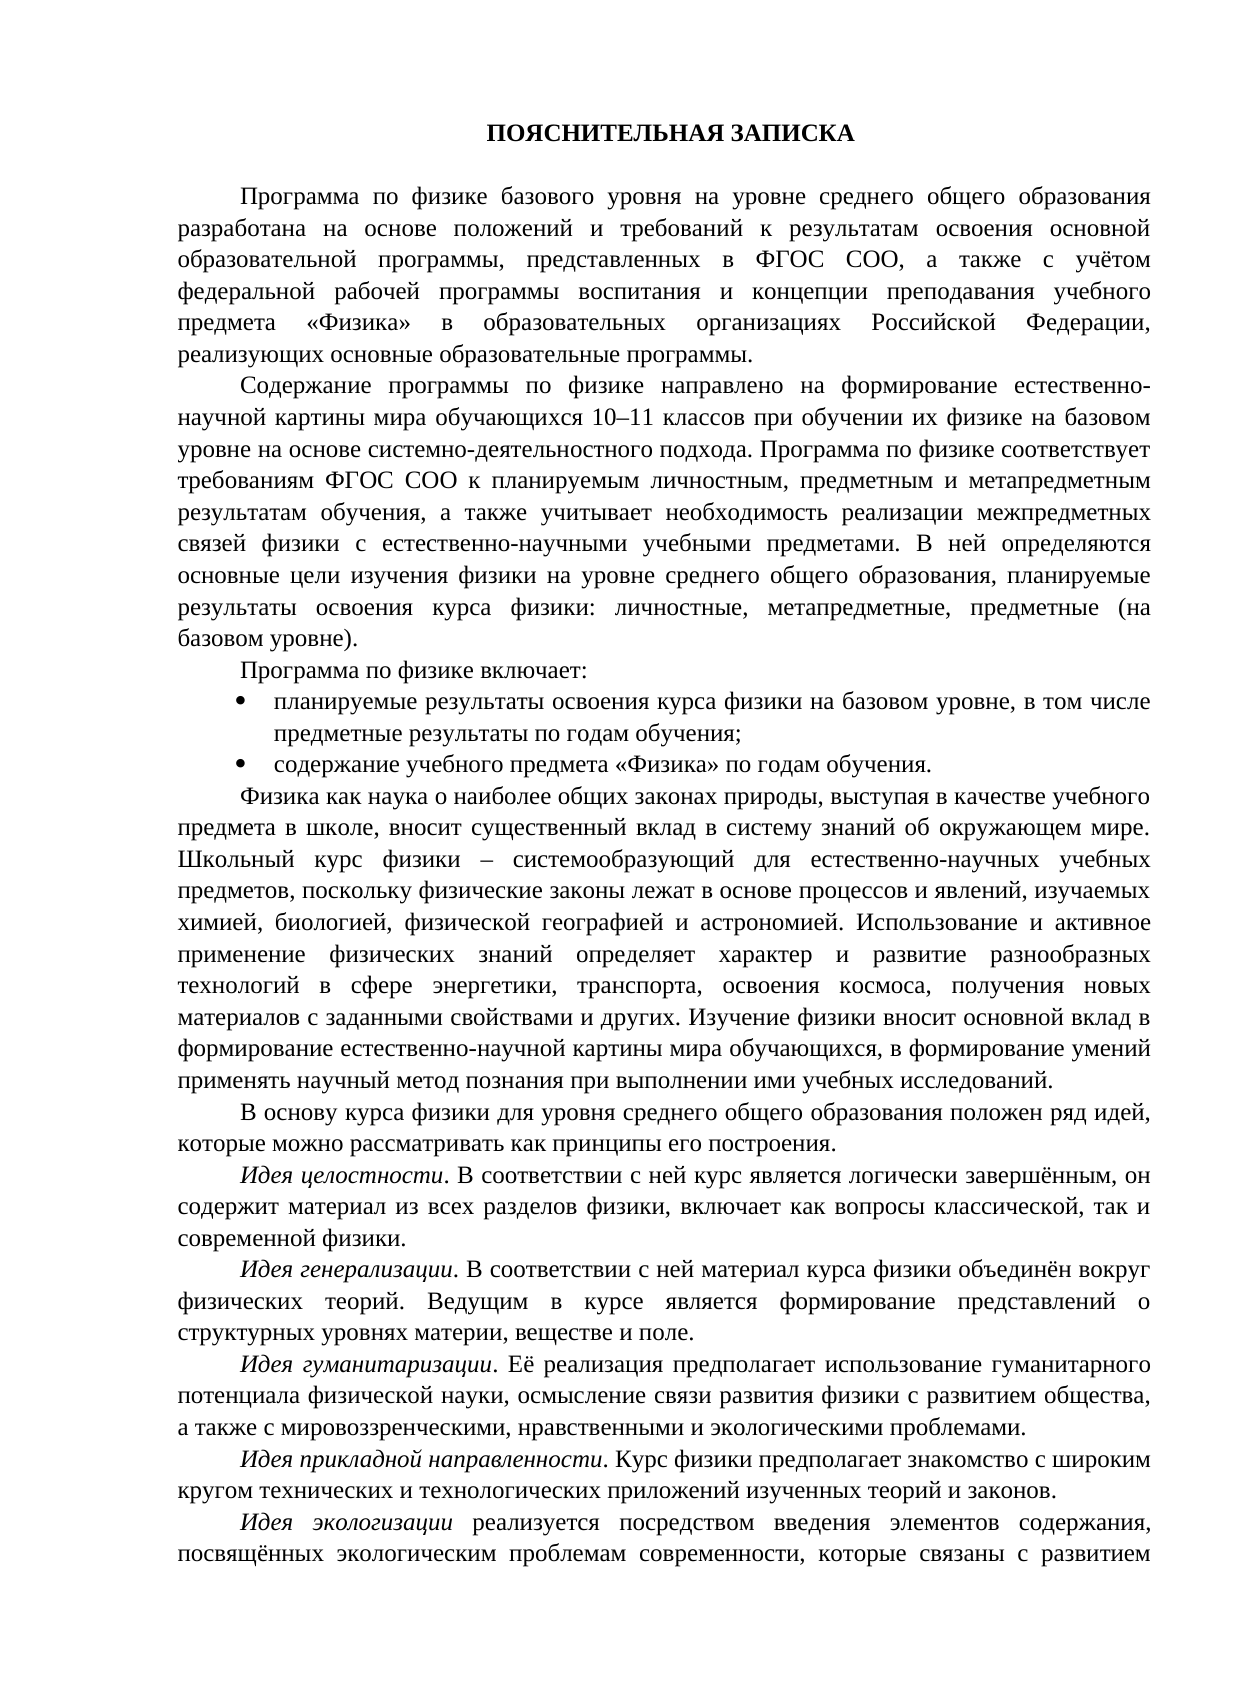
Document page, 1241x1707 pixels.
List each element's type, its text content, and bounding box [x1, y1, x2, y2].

text Идея генерализации. В соответствии с ней материал курса физики объединён вокруг физических теорий. Ведущим в курсе является формирование представлений о структурных уровнях материи, веществе и поле. [177, 1254, 1152, 1346]
text ПОЯСНИТЕЛЬНАЯ ЗАПИСКА [190, 118, 1152, 147]
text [177, 1507, 1152, 1567]
list планируемые результаты освоения курса физики на базовом уровне, в том числе предметные результаты по годам обучения; [236, 686, 1152, 747]
text Программа по физике включает: [177, 655, 1152, 683]
text Идея прикладной направленности. Курс физики предполагает знакомство с широким кругом технических и технологических приложений изученных теорий и законов. [177, 1444, 1152, 1504]
text Содержание программы по физике направлено на формирование естественно-научной картины мира обучающихся 10–11 классов при обучении их физике на базовом уровне на основе системно-деятельностного подхода. Программа по физике соответствует требованиям ФГОС СОО к планируемым личностным, предметным и метапредметным результатам обучения, а также учитывает необходимость реализации межпредметных связей физики с естественно-научными учебными предметами. В ней определяются основные цели изучения физики на уровне среднего общего образования, планируемые результаты освоения курса физики: личностные, метапредметные, предметные (на базовом уровне). [177, 371, 1152, 652]
text Идея гуманитаризации. Её реализация предполагает использование гуманитарного потенциала физической науки, осмысление связи развития физики с развитием общества, а также с мировоззренческими, нравственными и экологическими проблемами. [177, 1349, 1152, 1441]
list содержание учебного предмета «Физика» по годам обучения. [236, 749, 1152, 778]
text В основу курса физики для уровня среднего общего образования положен ряд идей, которые можно рассматривать как принципы его построения. [177, 1097, 1152, 1157]
text Программа по физике базового уровня на уровне среднего общего образования разработана на основе положений и требований к результатам освоения основной образовательной программы, представленных в ФГОС СОО, а также с учётом федеральной рабочей программы воспитания и концепции преподавания учебного предмета «Физика» в образовательных организациях Российской Федерации, реализующих основные образовательные программы. [177, 181, 1152, 368]
text Идея целостности. В соответствии с ней курс является логически завершённым, он содержит материал из всех разделов физики, включает как вопросы классической, так и современной физики. [177, 1160, 1152, 1252]
text Физика как наука о наиболее общих законах природы, выступая в качестве учебного предмета в школе, вносит существенный вклад в систему знаний об окружающем мире. Школьный курс физики – системообразующий для естественно-научных учебных предметов, поскольку физические законы лежат в основе процессов и явлений, изучаемых химией, биологией, физической географией и астрономией. Использование и активное применение физических знаний определяет характер и развитие разнообразных технологий в сфере энергетики, транспорта, освоения космоса, получения новых материалов с заданными свойствами и других. Изучение физики вносит основной вклад в формирование естественно-научной картины мира обучающихся, в формирование умений применять научный метод познания при выполнении ими учебных исследований. [177, 781, 1152, 1094]
